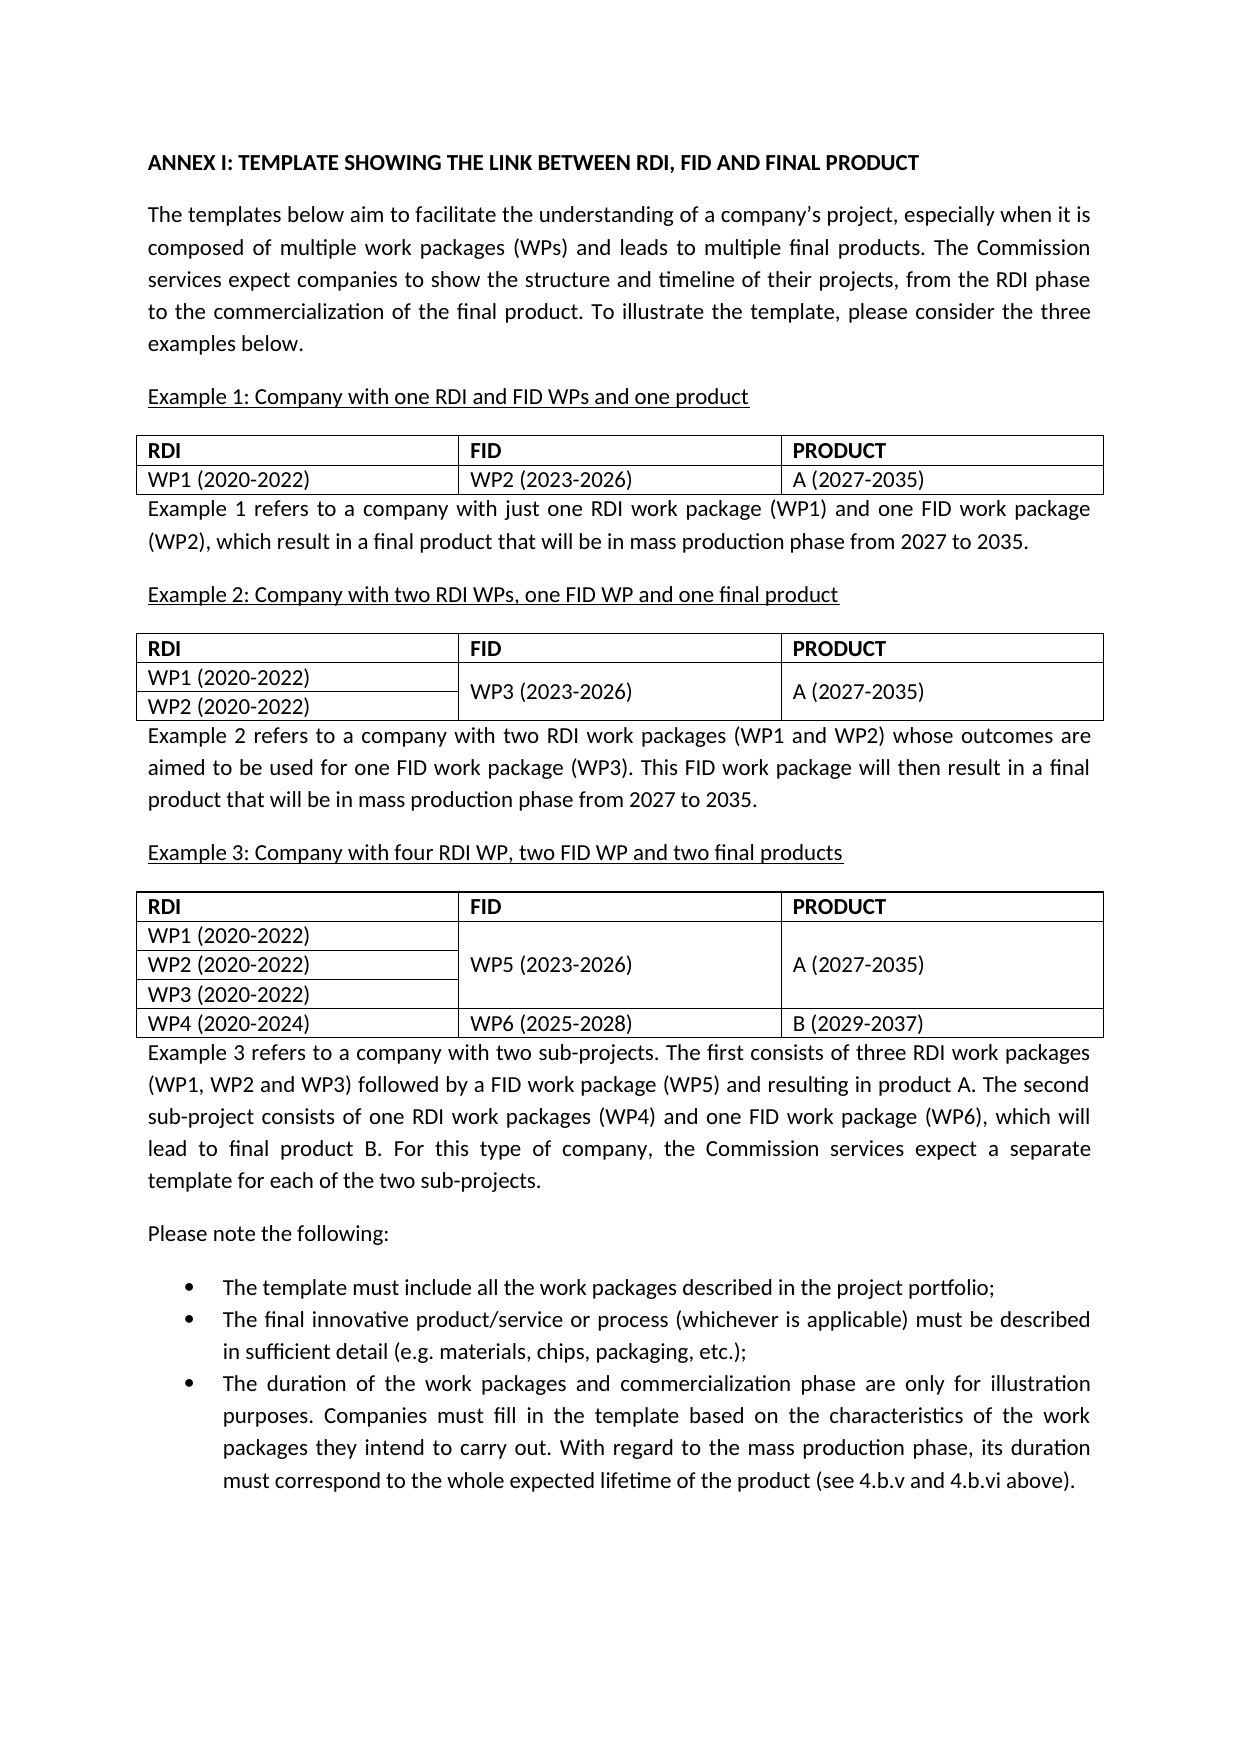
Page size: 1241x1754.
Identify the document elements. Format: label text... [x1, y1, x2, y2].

table_cell WP1 (2020-2022) [137, 663, 458, 691]
table_cell WP3 (2020-2022) [137, 980, 458, 1008]
text Example 2: Company with two RDI WPs, one FID WP and one final product [148, 580, 1093, 608]
text Please note the following: [148, 1219, 1093, 1248]
list The duration of the work packages and commercialization phase are only for illustration purposes. Companies must fill in the template based on the characteristics of the work packages they intend to carry out. With regard to the mass production phase, its duration must correspond to the whole expected lifetime of the product (see 4.b.v and 4.b.vi above). [185, 1369, 1093, 1494]
text Example 3 refers to a company with two sub-projects. The first consists of three RDI work packages (WP1, WP2 and WP3) followed by a FID work package (WP5) and resulting in product A. The second sub-project consists of one RDI work packages (WP4) and one FID work package (WP6), which will lead to final product B. For this type of company, the Commission services expect a separate template for each of the two sub-projects. [148, 1038, 1093, 1194]
text The templates below aim to facilitate the understanding of a company’s project, especially when it is composed of multiple work packages (WPs) and leads to multiple final products. The Commission services expect companies to show the structure and timeline of their projects, from the RDI phase to the commercialization of the final product. To illustrate the template, please consider the three examples below. [148, 201, 1093, 357]
table_header RDI [137, 634, 458, 662]
table_header RDI [137, 436, 458, 464]
table_cell WP1 (2020-2022) [137, 922, 458, 949]
text ANNEX I: TEMPLATE SHOWING THE LINK BETWEEN RDI, FID AND FINAL PRODUCT [148, 148, 1093, 176]
text Example 2 refers to a company with two RDI work packages (WP1 and WP2) whose outcomes are aimed to be used for one FID work package (WP3). This FID work package will then result in a final product that will be in mass production phase from 2027 to 2035. [148, 721, 1093, 813]
table_cell WP1 (2020-2022) [137, 466, 458, 493]
text Example 3: Company with four RDI WP, two FID WP and two final products [148, 838, 1093, 866]
table_cell A (2027-2035) [782, 466, 1103, 493]
table_cell A (2027-2035) [782, 922, 1103, 1008]
table_cell WP2 (2020-2022) [137, 692, 458, 720]
text Example 1: Company with one RDI and FID WPs and one product [148, 382, 1093, 410]
table_cell A (2027-2035) [782, 663, 1103, 720]
table_header PRODUCT [782, 634, 1103, 662]
table_header FID [459, 634, 781, 662]
list The template must include all the work packages described in the project portfolio; [185, 1273, 1093, 1301]
table_header FID [459, 436, 781, 464]
table_cell WP6 (2025-2028) [459, 1009, 781, 1037]
table_cell WP3 (2023-2026) [459, 663, 781, 720]
list The final innovative product/service or process (whichever is applicable) must be described in sufficient detail (e.g. materials, chips, packaging, etc.); [185, 1305, 1093, 1365]
table_header PRODUCT [782, 436, 1103, 464]
table_cell WP5 (2023-2026) [459, 922, 781, 1008]
table_header RDI [137, 893, 458, 921]
table_header PRODUCT [782, 893, 1103, 921]
table_header FID [459, 893, 781, 921]
table_cell B (2029-2037) [782, 1009, 1103, 1037]
table_cell WP2 (2020-2022) [137, 951, 458, 979]
table_cell WP4 (2020-2024) [137, 1009, 458, 1037]
table_cell WP2 (2023-2026) [459, 466, 781, 493]
text Example 1 refers to a company with just one RDI work package (WP1) and one FID work package (WP2), which result in a final product that will be in mass production phase from 2027 to 2035. [148, 495, 1093, 555]
